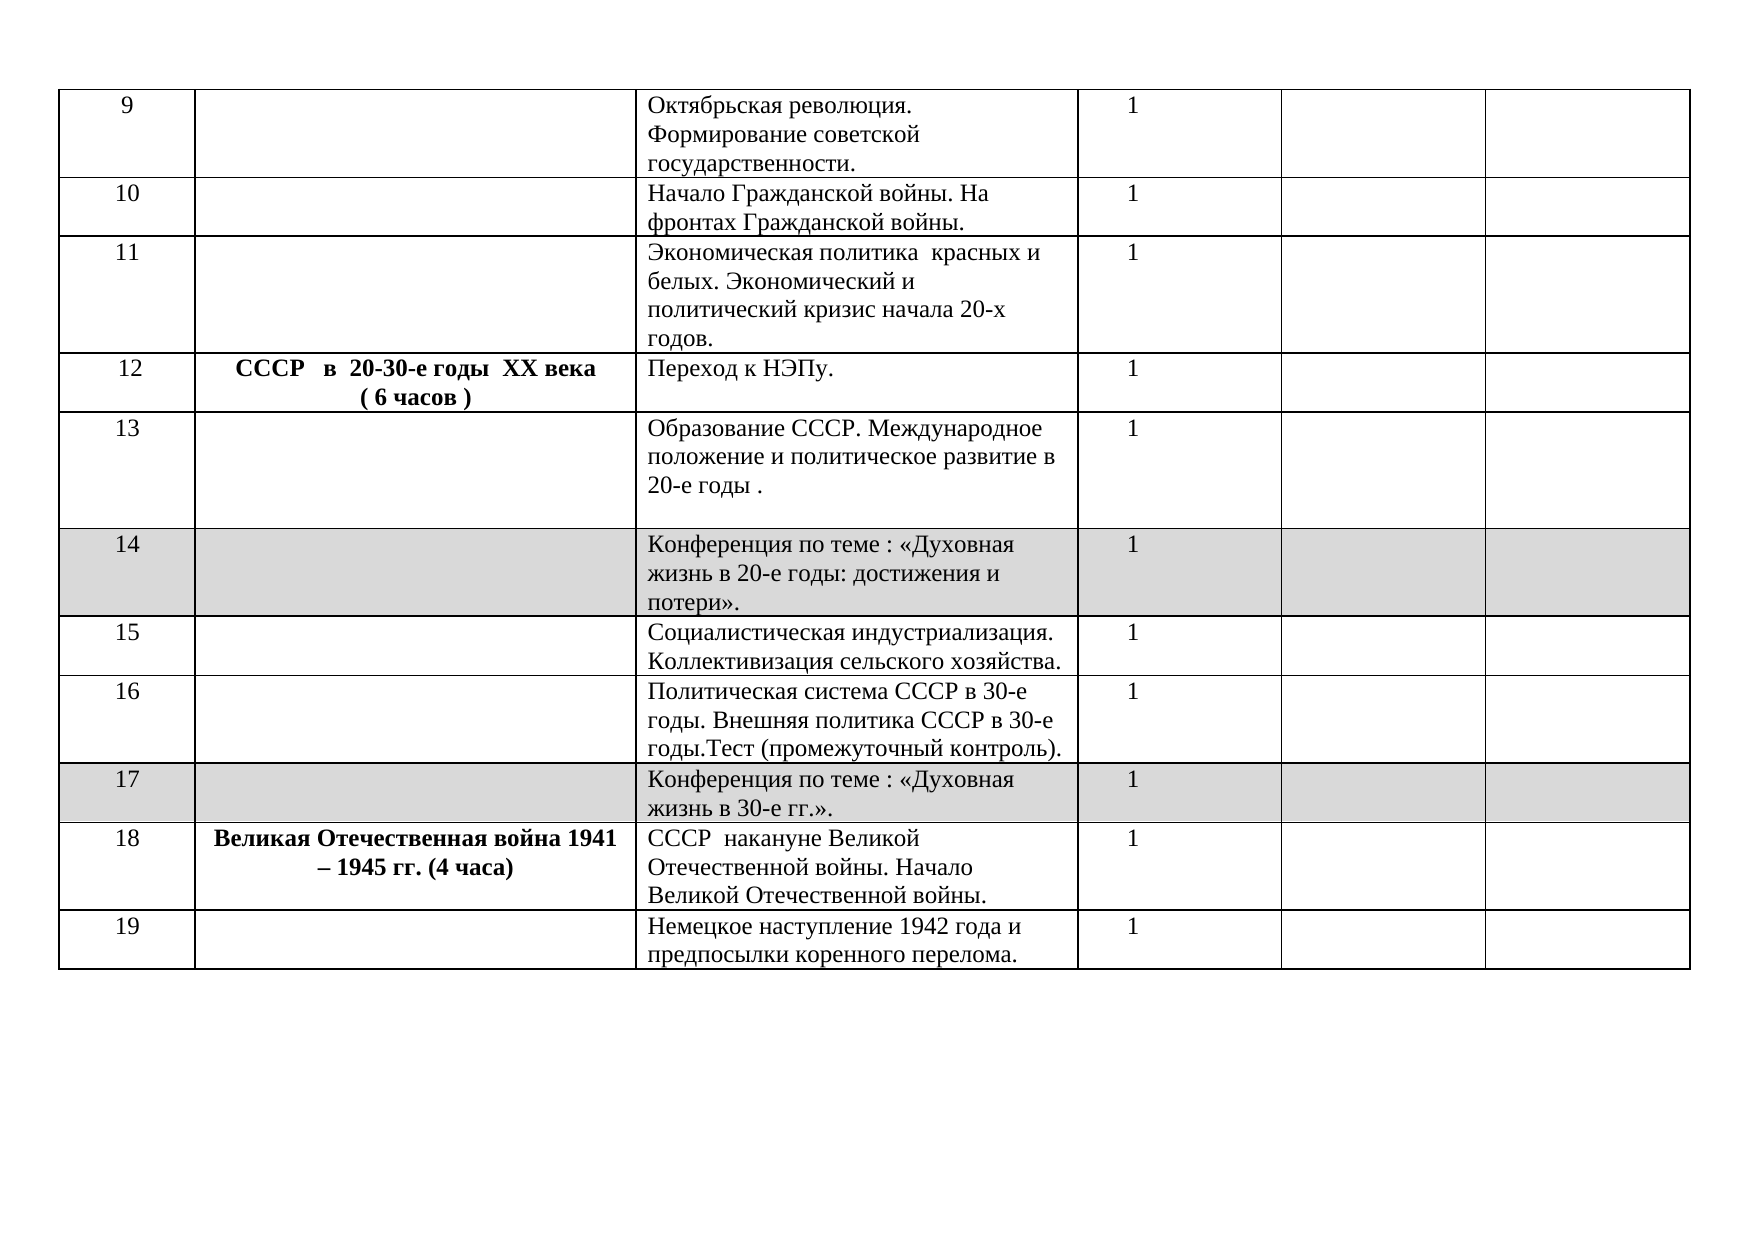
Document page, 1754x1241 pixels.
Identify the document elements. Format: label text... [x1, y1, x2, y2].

table_cell 16 [60, 676, 194, 762]
table_cell [1282, 911, 1485, 968]
table_cell 1 [1079, 764, 1281, 821]
table_cell 1 [1079, 823, 1281, 909]
table_cell Великая Отечественная война 1941 – 1945 гг. (4 часа) [196, 823, 635, 909]
table_cell Немецкое наступление 1942 года и предпосылки коренного перелома. [637, 911, 1077, 968]
table_cell [1282, 237, 1485, 352]
table_cell 17 [60, 764, 194, 821]
table_cell 1 [1079, 354, 1281, 411]
table_cell [196, 676, 635, 762]
table_cell 1 [1079, 90, 1281, 176]
table_cell [1486, 413, 1689, 528]
table_cell Переход к НЭПу. [637, 354, 1077, 411]
table_cell [1486, 823, 1689, 909]
table_cell [1486, 617, 1689, 674]
table_cell [196, 617, 635, 674]
table_cell Социалистическая индустриализация. Коллективизация сельского хозяйства. [637, 617, 1077, 674]
table_cell [1282, 354, 1485, 411]
table_cell Политическая система СССР в 30-е годы. Внешняя политика СССР в 30-е годы.Тест (промежуточный контроль). [637, 676, 1077, 762]
table_cell [1486, 178, 1689, 235]
table_cell [1486, 529, 1689, 615]
table_cell [1282, 617, 1485, 674]
table_cell [1486, 354, 1689, 411]
table_cell 13 [60, 413, 194, 528]
table_cell [196, 764, 635, 821]
table_cell 11 [60, 237, 194, 352]
table_cell [1282, 823, 1485, 909]
table_cell 14 [60, 529, 194, 615]
table_cell 1 [1079, 676, 1281, 762]
table_cell 15 [60, 617, 194, 674]
table_cell [196, 90, 635, 176]
table_cell [1486, 90, 1689, 176]
table_cell [1282, 178, 1485, 235]
table_cell [196, 529, 635, 615]
table_cell [1486, 676, 1689, 762]
table_cell 12 [60, 354, 194, 411]
table_cell 19 [60, 911, 194, 968]
table_cell [1282, 90, 1485, 176]
table_cell [196, 178, 635, 235]
table_cell СССР накануне Великой Отечественной войны. Начало Великой Отечественной войны. [637, 823, 1077, 909]
table_cell 18 [60, 823, 194, 909]
table_cell [196, 237, 635, 352]
table_cell 1 [1079, 413, 1281, 528]
table_cell Октябрьская революция. Формирование советской государственности. [637, 90, 1077, 176]
table_cell [1282, 764, 1485, 821]
table_cell Образование СССР. Международное положение и политическое развитие в 20-е годы . [637, 413, 1077, 528]
table_cell Начало Гражданской войны. На фронтах Гражданской войны. [637, 178, 1077, 235]
table_cell [1282, 676, 1485, 762]
table_cell 1 [1079, 911, 1281, 968]
table_cell 1 [1079, 529, 1281, 615]
table_cell [1282, 413, 1485, 528]
table_cell [1486, 237, 1689, 352]
table_cell [196, 413, 635, 528]
table_cell Конференция по теме : «Духовная жизнь в 30-е гг.». [637, 764, 1077, 821]
table_cell 1 [1079, 237, 1281, 352]
table_cell [1282, 529, 1485, 615]
table_cell [196, 911, 635, 968]
table_cell Конференция по теме : «Духовная жизнь в 20-е годы: достижения и потери». [637, 529, 1077, 615]
table_cell 1 [1079, 178, 1281, 235]
table_cell Экономическая политика красных и белых. Экономический и политический кризис начала 20-х годов. [637, 237, 1077, 352]
table_cell [1486, 764, 1689, 821]
table_cell 1 [1079, 617, 1281, 674]
table_cell СССР в 20-30-е годы XX века ( 6 часов ) [196, 354, 635, 411]
table_cell 9 [60, 90, 194, 176]
table_cell [1486, 911, 1689, 968]
table_cell 10 [60, 178, 194, 235]
